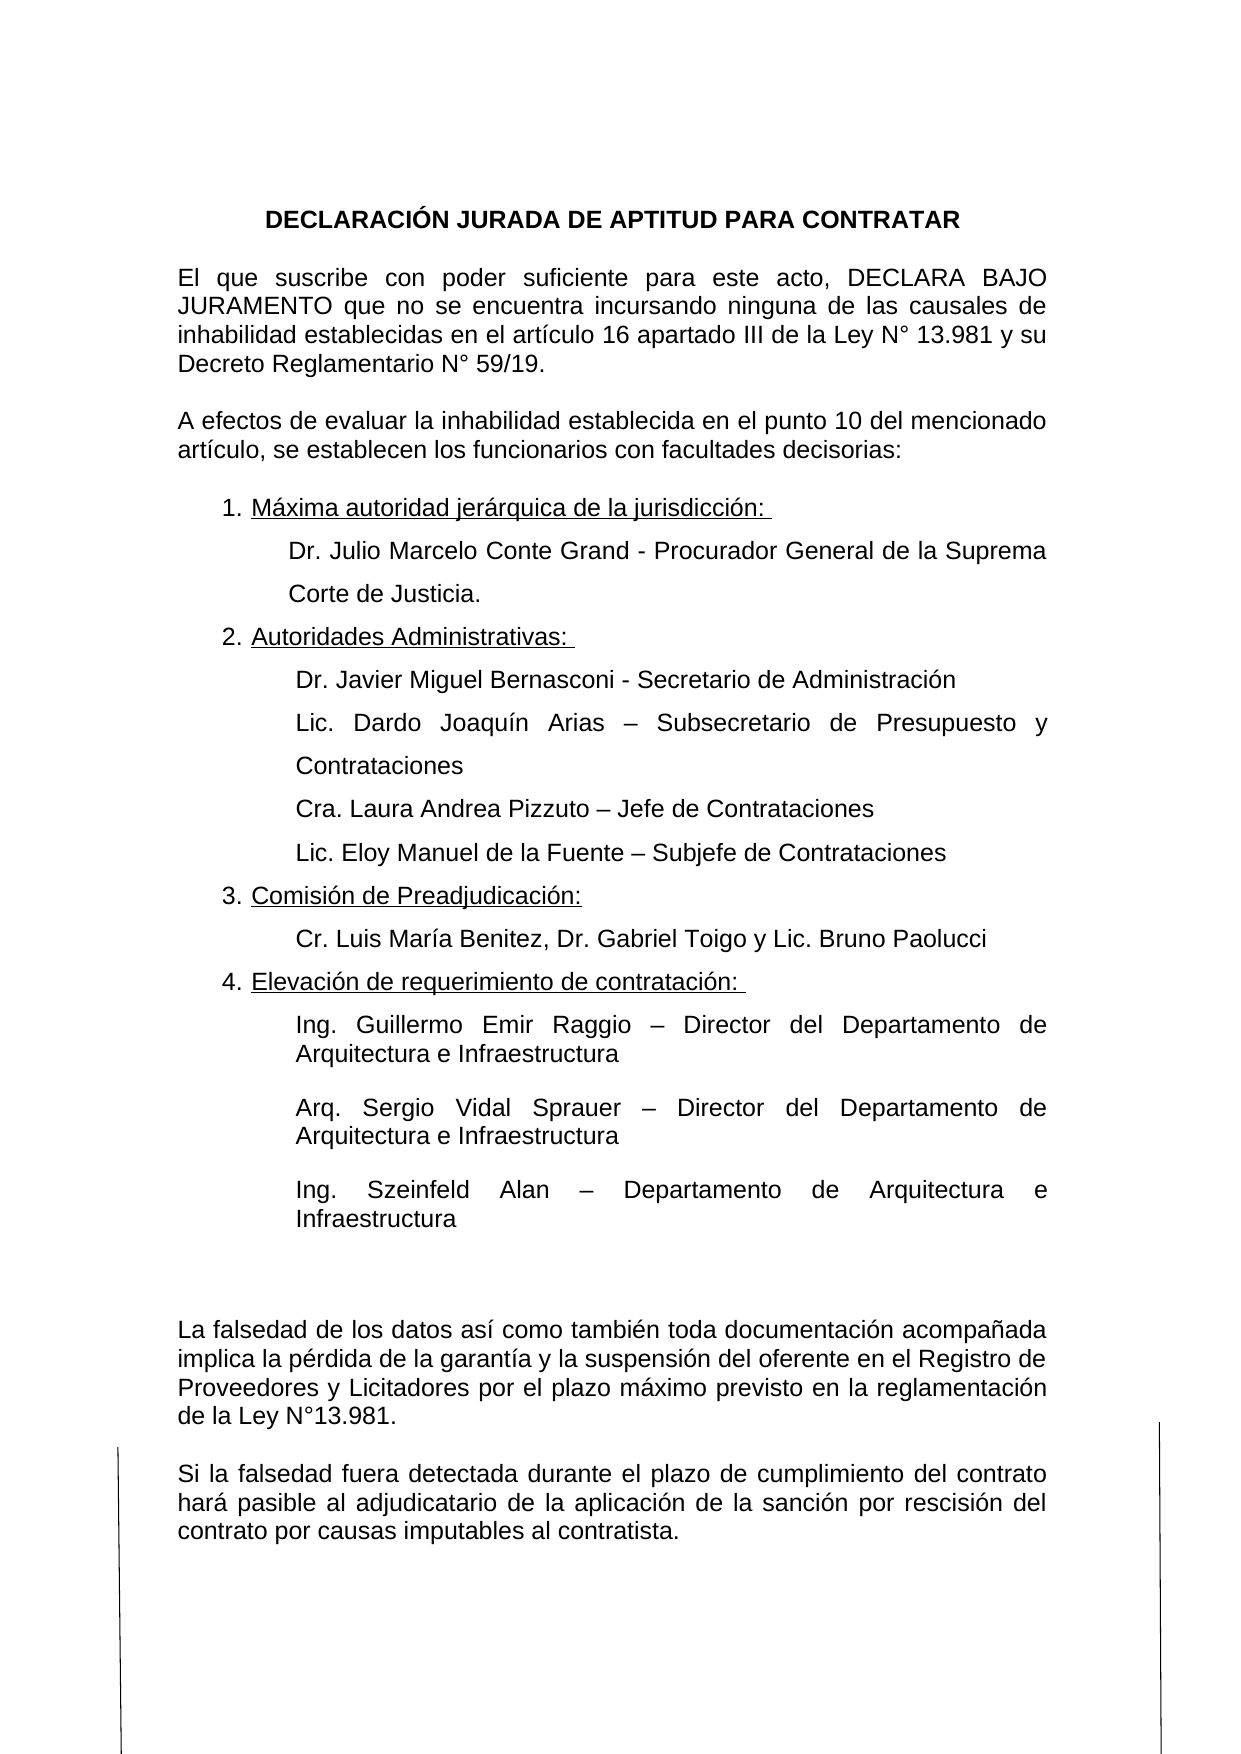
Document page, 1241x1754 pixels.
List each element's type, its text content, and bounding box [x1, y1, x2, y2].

text Arq. Sergio Vidal Sprauer – Director del Departamento de Arquitectura e Infraestructura [295, 1093, 1048, 1150]
list Autoridades Administrativas: [222, 622, 1048, 651]
list Máxima autoridad jerárquica de la jurisdicción: [222, 493, 1048, 521]
text Dr. Javier Miguel Bernasconi - Secretario de Administración [177, 665, 1048, 694]
list Comisión de Preadjudicación: [177, 881, 1048, 909]
text Ing. Guillermo Emir Raggio – Director del Departamento de Arquitectura e Infraestructura [295, 1010, 1048, 1068]
text Cra. Laura Andrea Pizzuto – Jefe de Contrataciones [295, 794, 1048, 823]
list Dr. Julio Marcelo Conte Grand - Procurador General de la Suprema Corte de Justicia. [288, 536, 1048, 608]
text DECLARACIÓN JURADA DE APTITUD PARA CONTRATAR [177, 205, 1048, 234]
text Lic. Eloy Manuel de la Fuente – Subjefe de Contrataciones [251, 838, 1048, 866]
text Lic. Dardo Joaquín Arias – Subsecretario de Presupuesto y Contrataciones [295, 708, 1048, 780]
list Elevación de requerimiento de contratación: [177, 967, 1048, 996]
text A efectos de evaluar la inhabilidad establecida en el punto 10 del mencionado artículo, se establecen los funcionarios con facultades decisorias: [177, 406, 1048, 464]
list Cr. Luis María Benitez, Dr. Gabriel Toigo y Lic. Bruno Paolucci [222, 924, 1048, 953]
text El que suscribe con poder suficiente para este acto, DECLARA BAJO JURAMENTO que no se encuentra incursando ninguna de las causales de inhabilidad establecidas en el artículo 16 apartado III de la Ley N° 13.981 y su Decreto Reglamentario N° 59/19. [177, 263, 1048, 378]
text Si la falsedad fuera detectada durante el plazo de cumplimiento del contrato hará pasible al adjudicatario de la aplicación de la sanción por rescisión del contrato por causas imputables al contratista. [177, 1459, 1048, 1545]
text Ing. Szeinfeld Alan – Departamento de Arquitectura e Infraestructura [295, 1175, 1048, 1233]
text La falsedad de los datos así como también toda documentación acompañada implica la pérdida de la garantía y la suspensión del oferente en el Registro de Proveedores y Licitadores por el plazo máximo previsto en la reglamentación de la Ley N°13.981. [177, 1315, 1048, 1430]
